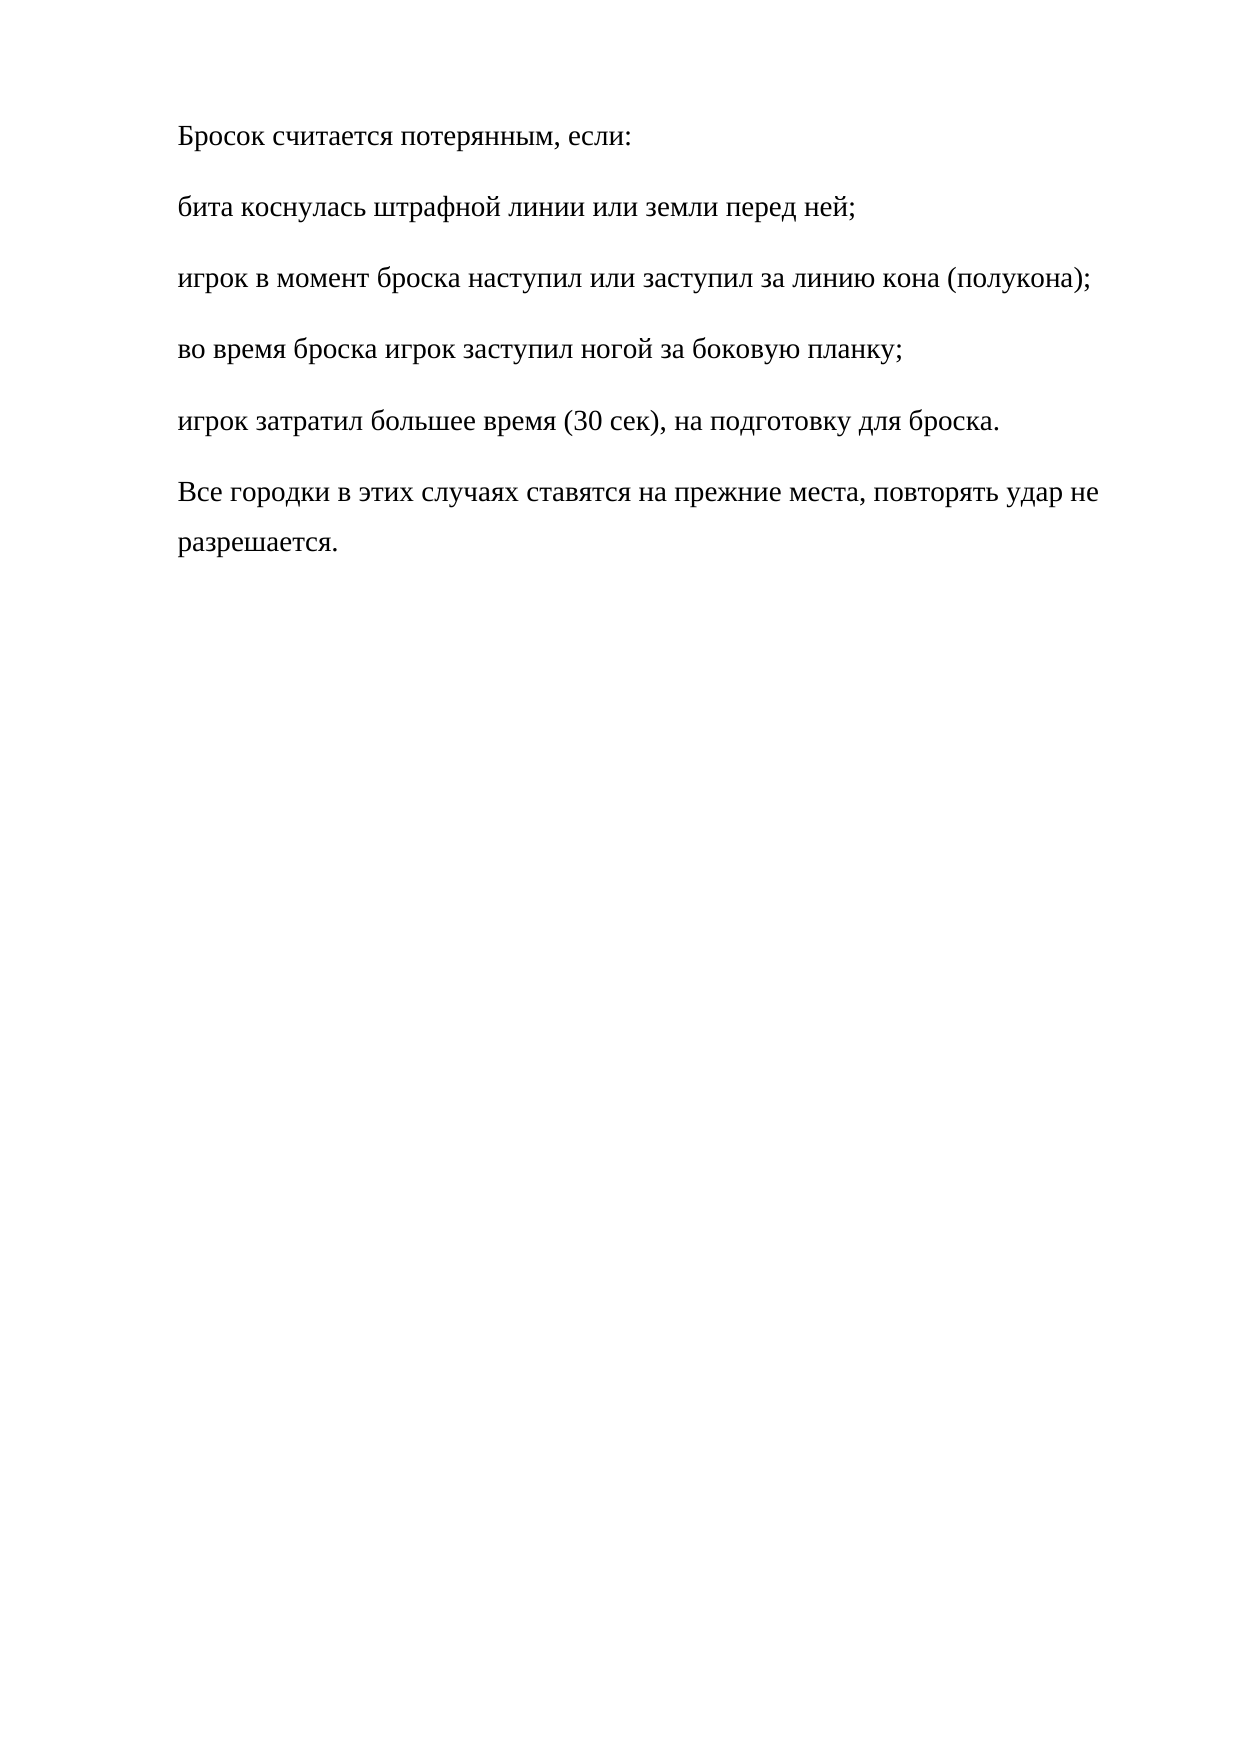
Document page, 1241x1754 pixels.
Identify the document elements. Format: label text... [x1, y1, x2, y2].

text во время броска игрок заступил ногой за боковую планку; [177, 332, 1152, 365]
text Все городки в этих случаях ставятся на прежние места, повторять удар не разрешается. [177, 474, 1152, 558]
text игрок затратил большее время (30 сек), на подготовку для броска. [177, 403, 1152, 436]
text игрок в момент броска наступил или заступил за линию кона (полукона); [177, 260, 1152, 294]
text бита коснулась штрафной линии или земли перед ней; [177, 189, 1152, 223]
text Бросок считается потерянным, если: [177, 118, 1152, 152]
